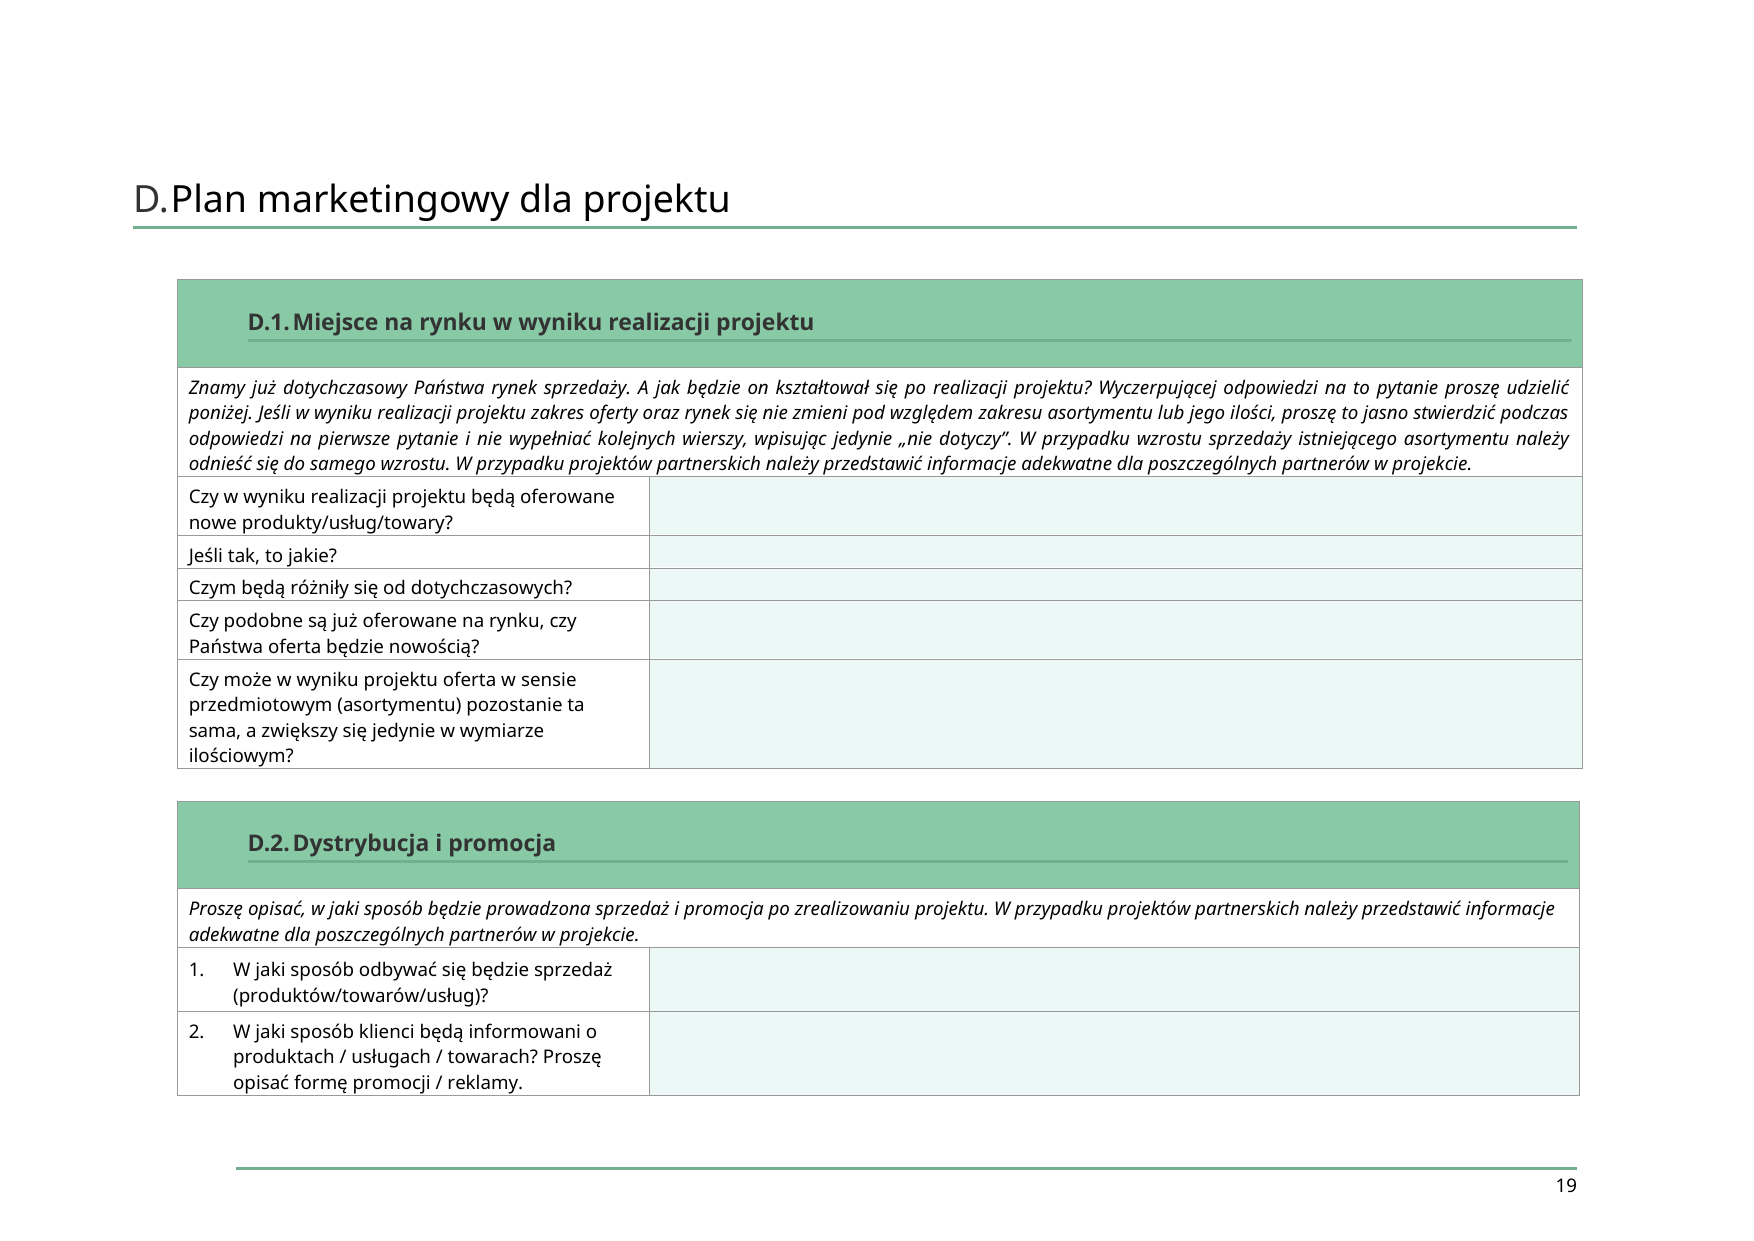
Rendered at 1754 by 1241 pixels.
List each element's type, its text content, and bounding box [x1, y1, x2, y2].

table_cell [650, 601, 1582, 658]
table_cell Czy podobne są już oferowane na rynku, czy Państwa oferta będzie nowością? [178, 601, 649, 658]
table_cell [650, 569, 1582, 600]
table_cell [650, 660, 1582, 768]
subtitle Plan marketingowy dla projektu [133, 173, 1577, 226]
table_cell [650, 536, 1582, 567]
table_cell Czy może w wyniku projektu oferta w sensie przedmiotowym (asortymentu) pozostanie ta sama, a zwiększy się jedynie w wymiarze ilościowym? [178, 660, 649, 768]
table_cell Czy w wyniku realizacji projektu będą oferowane nowe produkty/usług/towary? [178, 477, 649, 534]
table_cell Proszę opisać, w jaki sposób będzie prowadzona sprzedaż i promocja po zrealizowaniu projektu. W przypadku projektów partnerskich należy przedstawić informacje adekwatne dla poszczególnych partnerów w projekcie. [178, 889, 1579, 947]
table_cell 1. W jaki sposób odbywać się będzie sprzedaż (produktów/towarów/usług)? [178, 948, 649, 1011]
table_cell [650, 1012, 1579, 1095]
table_cell Jeśli tak, to jakie? [178, 536, 649, 567]
table_cell [650, 948, 1579, 1011]
table_header Miejsce na rynku w wyniku realizacji projektu [178, 280, 1582, 367]
table_cell [650, 477, 1582, 534]
table_header Dystrybucja i promocja [178, 802, 1579, 888]
table_cell Czym będą różniły się od dotychczasowych? [178, 569, 649, 600]
table_cell Znamy już dotychczasowy Państwa rynek sprzedaży. A jak będzie on kształtował się po realizacji projektu? Wyczerpującej odpowiedzi na to pytanie proszę udzielić poniżej. Jeśli w wyniku realizacji projektu zakres oferty oraz rynek się nie zmieni pod względem zakresu asortymentu lub jego ilości, proszę to jasno stwierdzić podczas odpowiedzi na pierwsze pytanie i nie wypełniać kolejnych wierszy, wpisując jedynie „nie dotyczy”. W przypadku wzrostu sprzedaży istniejącego asortymentu należy odnieść się do samego wzrostu. W przypadku projektów partnerskich należy przedstawić informacje adekwatne dla poszczególnych partnerów w projekcie. [178, 368, 1582, 476]
table_cell 2. W jaki sposób klienci będą informowani o produktach / usługach / towarach? Proszę opisać formę promocji / reklamy. [178, 1012, 649, 1095]
